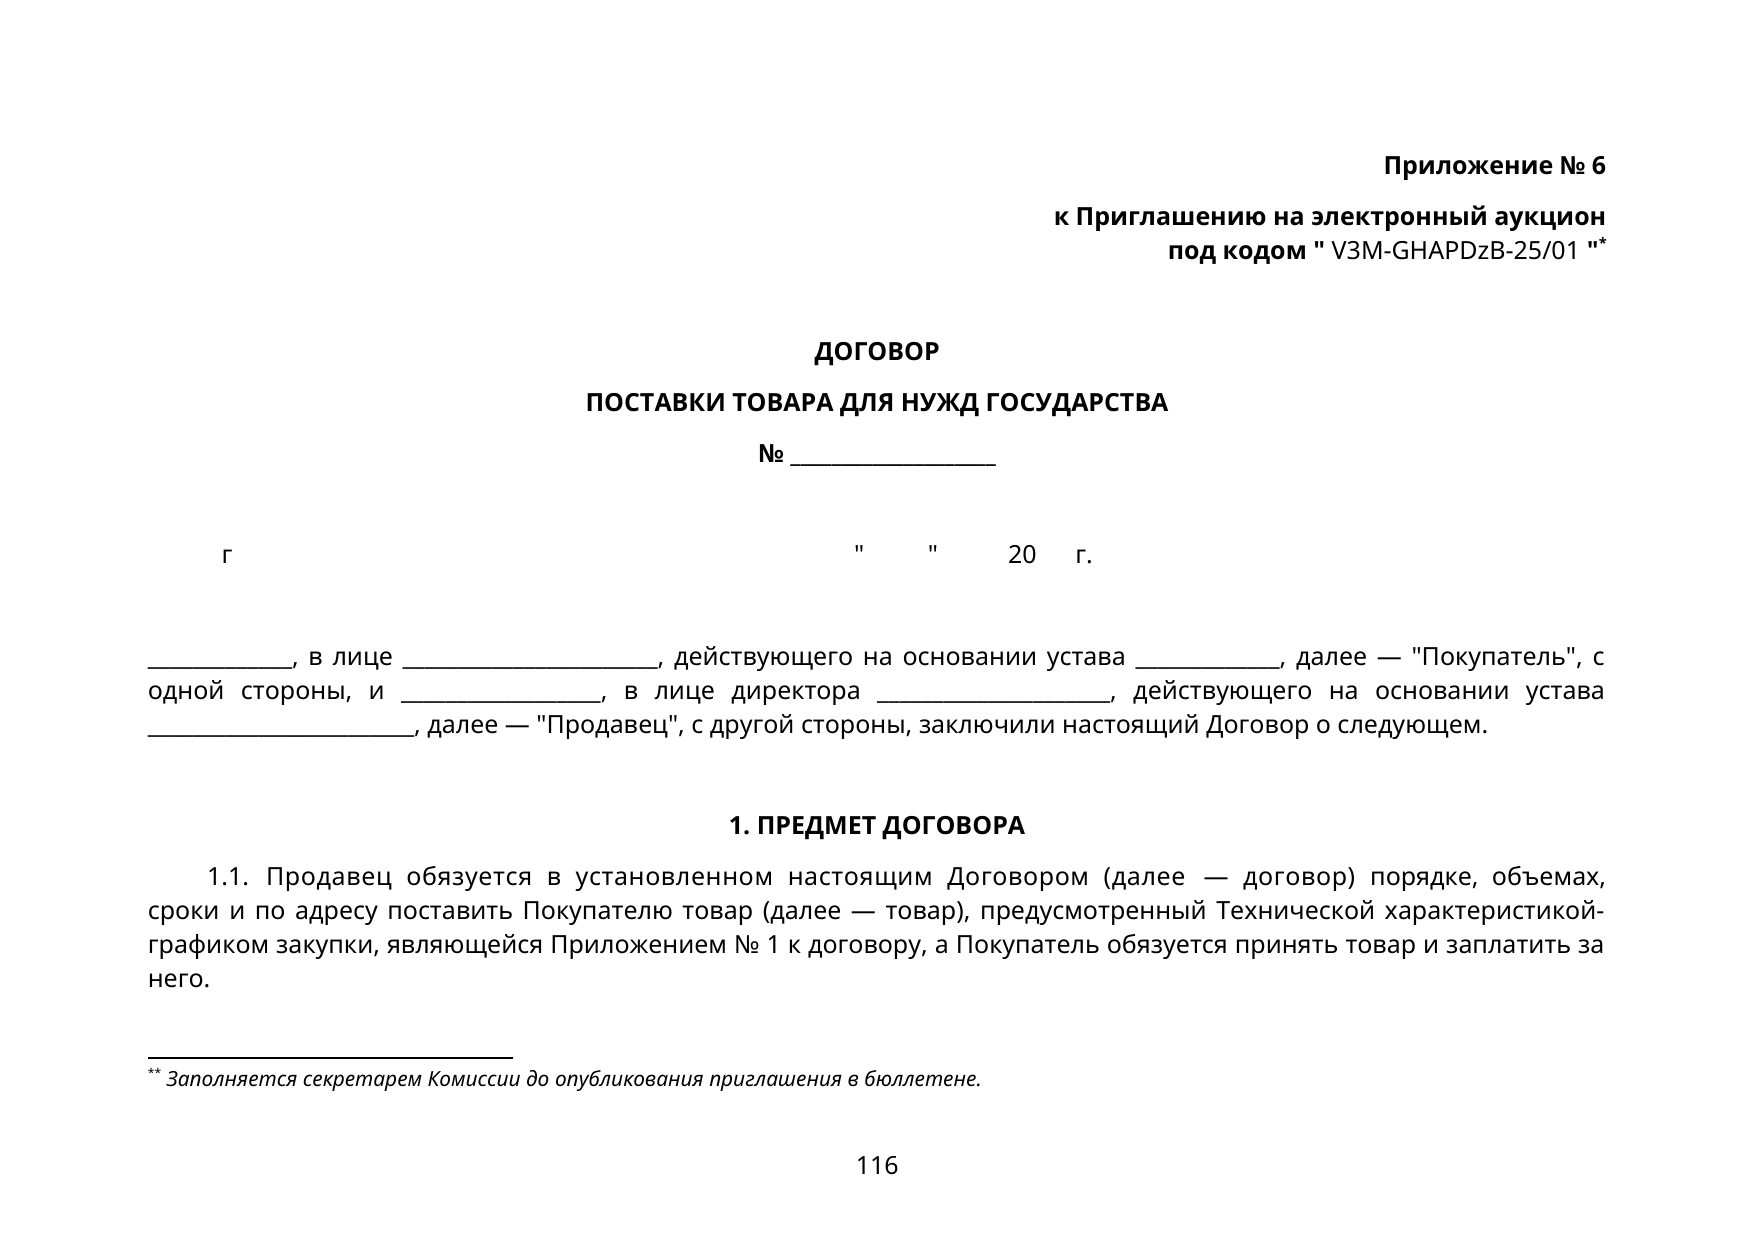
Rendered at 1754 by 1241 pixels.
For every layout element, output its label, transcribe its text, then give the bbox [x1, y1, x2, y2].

table_header г [136, 537, 620, 588]
text к Приглашению на электронный аукцион под кодом " V3M-GHAPDzB-25/01 "* [148, 198, 1606, 267]
text 1. ПРЕДМЕТ ДОГОВОРА [148, 808, 1606, 842]
text Приложение № 6 [148, 148, 1606, 182]
table_header " " 20 г. [620, 537, 1104, 588]
text _____________, в лице _______________________, действующего на основании устава _____________, далее — "Покупатель", с одной стороны, и __________________, в лице директора _____________________, действующего на основании устава ________________________, далее — "Продавец", с другой стороны, заключили настоящий Договор о следующем. [148, 638, 1606, 741]
text 1.1. Продавец обязуется в установленном настоящим Договором (далее — договор) порядке, объемах, сроки и по адресу поставить Покупателю товар (далее — товар), предусмотренный Технической характеристикой-графиком закупки, являющейся Приложением № 1 к договору, а Покупатель обязуется принять товар и заплатить за него. [148, 859, 1606, 995]
text ПОСТАВКИ ТОВАРА ДЛЯ НУЖД ГОСУДАРСТВА [133, 385, 1606, 419]
text ДОГОВОР [133, 334, 1606, 368]
text № ____________________ [133, 435, 1606, 469]
